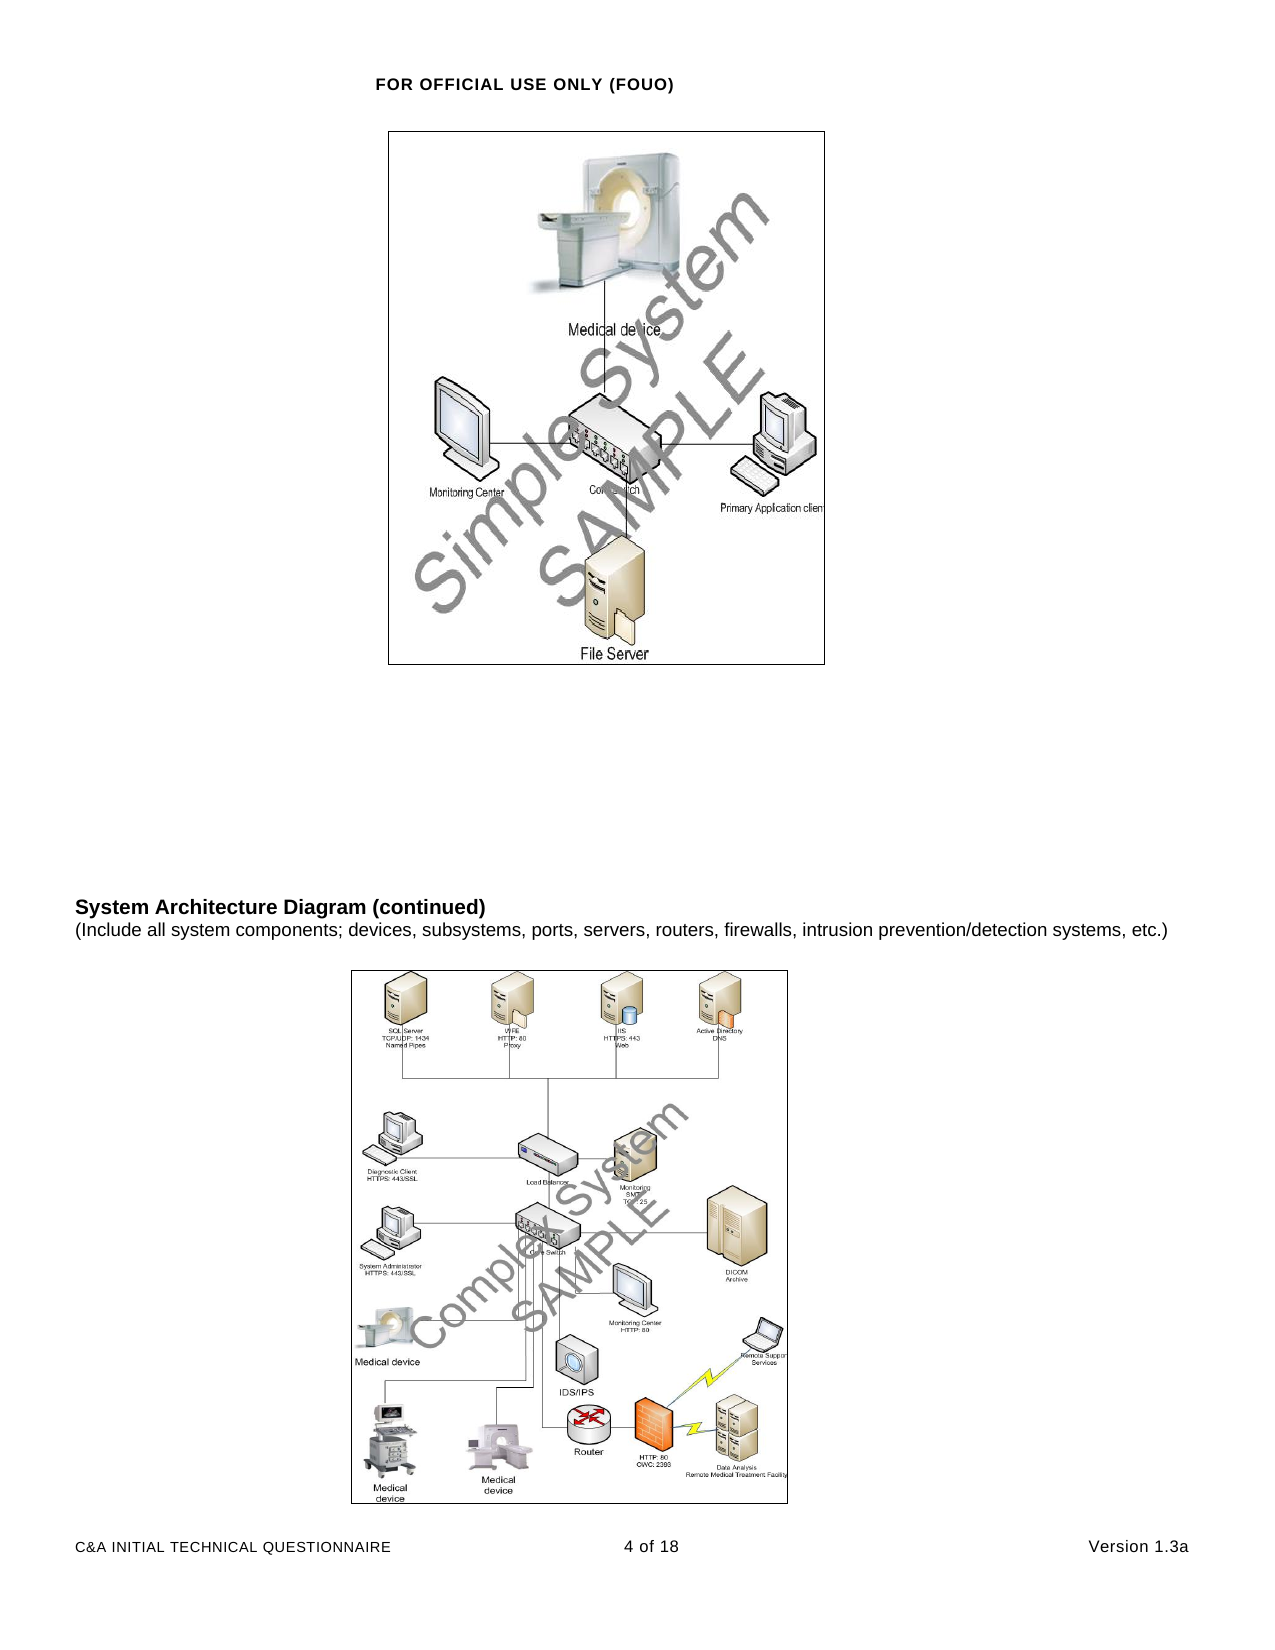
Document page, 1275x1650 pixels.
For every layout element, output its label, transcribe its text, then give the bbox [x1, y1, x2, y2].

subtitle System Architecture Diagram (continued) (Include all system components; devices, subsystems, ports, servers, routers, firewalls, intrusion prevention/detection systems, etc.) [75, 895, 1200, 941]
picture [389, 132, 824, 664]
picture [352, 971, 787, 1503]
